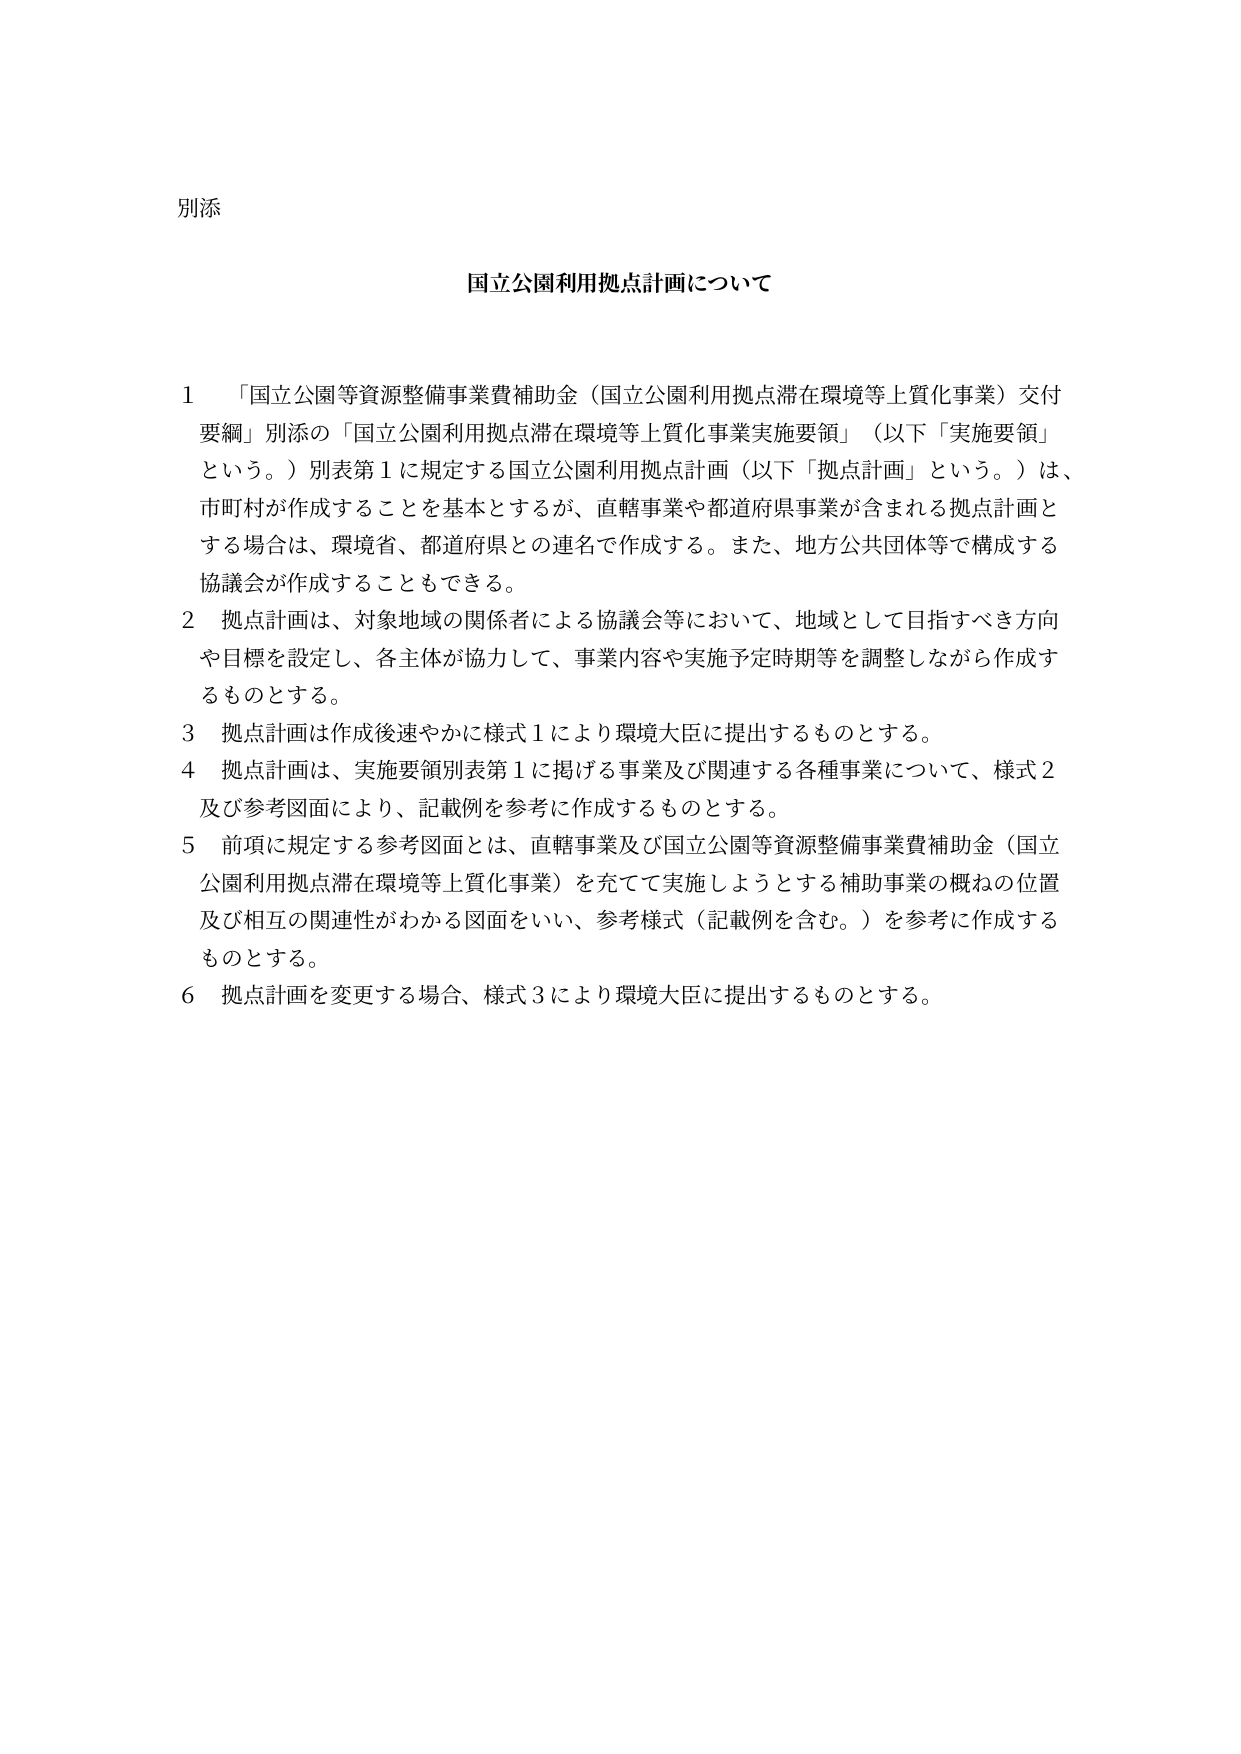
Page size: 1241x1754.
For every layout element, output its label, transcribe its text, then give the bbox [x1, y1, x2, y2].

text １ 「国立公園等資源整備事業費補助金（国立公園利用拠点滞在環境等上質化事業）交付要綱」別添の「国立公園利用拠点滞在環境等上質化事業実施要領」（以下「実施要領」という。）別表第１に規定する国立公園利用拠点計画（以下「拠点計画」という。）は、市町村が作成することを基本とするが、直轄事業や都道府県事業が含まれる拠点計画とする場合は、環境省、都道府県との連名で作成する。また、地方公共団体等で構成する協議会が作成することもできる。 [177, 376, 1063, 601]
text ２ 拠点計画は、対象地域の関係者による協議会等において、地域として目指すべき方向や目標を設定し、各主体が協力して、事業内容や実施予定時期等を調整しながら作成するものとする。 [177, 601, 1063, 713]
text 別添 [177, 188, 1063, 226]
text ３ 拠点計画は作成後速やかに様式１により環境大臣に提出するものとする。 [177, 713, 1063, 751]
text ５ 前項に規定する参考図面とは、直轄事業及び国立公園等資源整備事業費補助金（国立公園利用拠点滞在環境等上質化事業）を充てて実施しようとする補助事業の概ねの位置及び相互の関連性がわかる図面をいい、参考様式（記載例を含む。）を参考に作成するものとする。 [177, 826, 1063, 976]
text ６ 拠点計画を変更する場合、様式３により環境大臣に提出するものとする。 [177, 976, 1063, 1013]
text 国立公園利用拠点計画について [177, 263, 1063, 301]
text ４ 拠点計画は、実施要領別表第１に掲げる事業及び関連する各種事業について、様式２及び参考図面により、記載例を参考に作成するものとする。 [177, 751, 1063, 826]
